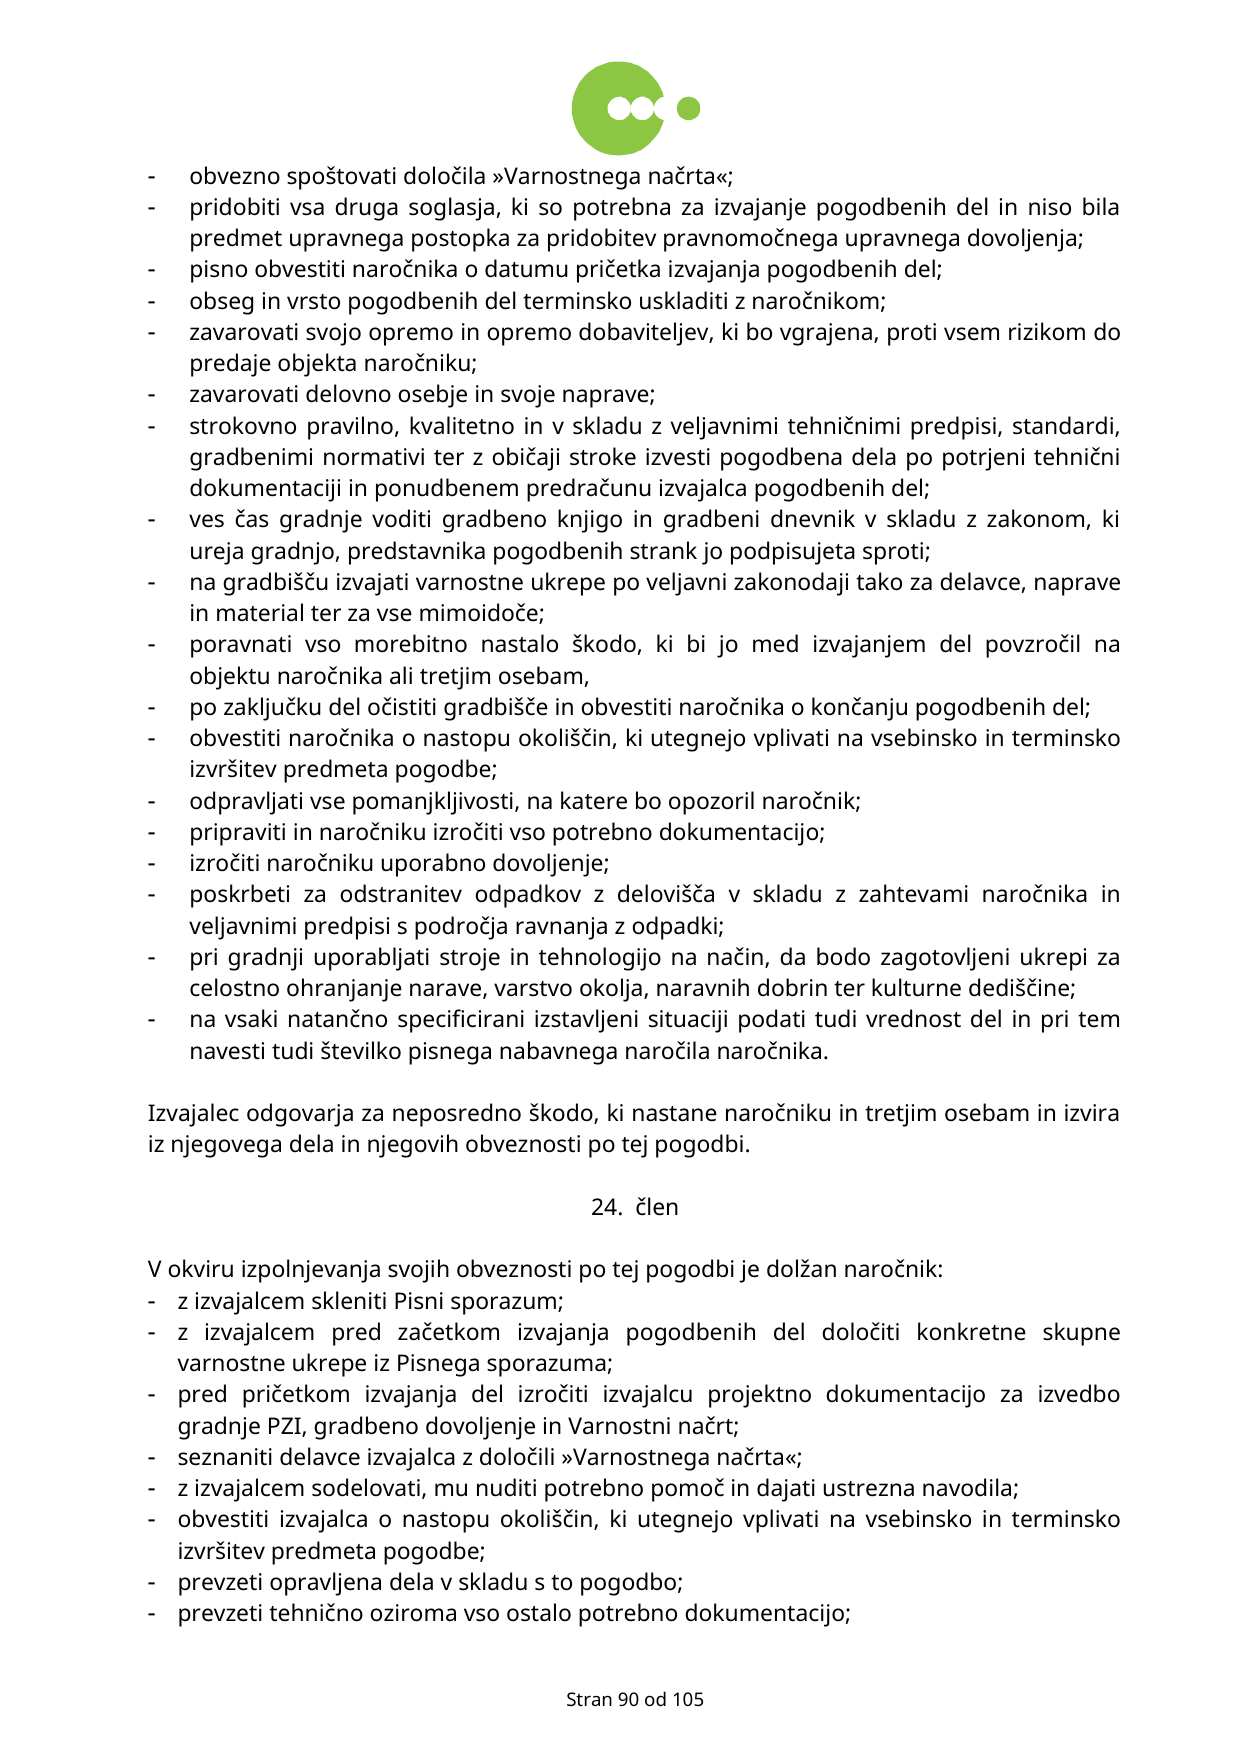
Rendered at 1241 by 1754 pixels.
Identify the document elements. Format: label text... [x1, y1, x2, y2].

list pridobiti vsa druga soglasja, ki so potrebna za izvajanje pogodbenih del in niso bila predmet upravnega postopka za pridobitev pravnomočnega upravnega dovoljenja; [148, 191, 1122, 253]
list pisno obvestiti naročnika o datumu pričetka izvajanja pogodbenih del; [148, 253, 1122, 285]
list izročiti naročniku uporabno dovoljenje; [148, 847, 1122, 878]
list z izvajalcem sodelovati, mu nuditi potrebno pomoč in dajati ustrezna navodila; [148, 1472, 1122, 1503]
text Izvajalec odgovarja za neposredno škodo, ki nastane naročniku in tretjim osebam in izvira iz njegovega dela in njegovih obveznosti po tej pogodbi. [148, 1097, 1122, 1160]
list strokovno pravilno, kvalitetno in v skladu z veljavnimi tehničnimi predpisi, standardi, gradbenimi normativi ter z običaji stroke izvesti pogodbena dela po potrjeni tehnični dokumentaciji in ponudbenem predračunu izvajalca pogodbenih del; [148, 410, 1122, 503]
list ves čas gradnje voditi gradbeno knjigo in gradbeni dnevnik v skladu z zakonom, ki ureja gradnjo, predstavnika pogodbenih strank jo podpisujeta sproti; [148, 503, 1122, 566]
list poskrbeti za odstranitev odpadkov z delovišča v skladu z zahtevami naročnika in veljavnimi predpisi s področja ravnanja z odpadki; [148, 878, 1122, 941]
list po zaključku del očistiti gradbišče in obvestiti naročnika o končanju pogodbenih del; [148, 691, 1122, 722]
list obseg in vrsto pogodbenih del terminsko uskladiti z naročnikom; [148, 285, 1122, 316]
list seznaniti delavce izvajalca z določili »Varnostnega načrta«; [148, 1441, 1122, 1472]
list prevzeti opravljena dela v skladu s to pogodbo; [148, 1566, 1122, 1597]
list člen [148, 1191, 1122, 1222]
list pripraviti in naročniku izročiti vso potrebno dokumentacijo; [148, 816, 1122, 847]
list obvestiti naročnika o nastopu okoliščin, ki utegnejo vplivati na vsebinsko in terminsko izvršitev predmeta pogodbe; [148, 722, 1122, 785]
list z izvajalcem pred začetkom izvajanja pogodbenih del določiti konkretne skupne varnostne ukrepe iz Pisnega sporazuma; [148, 1316, 1122, 1378]
list zavarovati svojo opremo in opremo dobaviteljev, ki bo vgrajena, proti vsem rizikom do predaje objekta naročniku; [148, 316, 1122, 378]
list odpravljati vse pomanjkljivosti, na katere bo opozoril naročnik; [148, 785, 1122, 816]
list prevzeti tehnično oziroma vso ostalo potrebno dokumentacijo; [148, 1597, 1122, 1628]
list na gradbišču izvajati varnostne ukrepe po veljavni zakonodaji tako za delavce, naprave in material ter za vse mimoidoče; [148, 566, 1122, 628]
list zavarovati delovno osebje in svoje naprave; [148, 378, 1122, 410]
list poravnati vso morebitno nastalo škodo, ki bi jo med izvajanjem del povzročil na objektu naročnika ali tretjim osebam, [148, 628, 1122, 691]
list pri gradnji uporabljati stroje in tehnologijo na način, da bodo zagotovljeni ukrepi za celostno ohranjanje narave, varstvo okolja, naravnih dobrin ter kulturne dediščine; [148, 941, 1122, 1003]
list obvestiti izvajalca o nastopu okoliščin, ki utegnejo vplivati na vsebinsko in terminsko izvršitev predmeta pogodbe; [148, 1503, 1122, 1566]
list pred pričetkom izvajanja del izročiti izvajalcu projektno dokumentacijo za izvedbo gradnje PZI, gradbeno dovoljenje in Varnostni načrt; [148, 1378, 1122, 1441]
text V okviru izpolnjevanja svojih obveznosti po tej pogodbi je dolžan naročnik: [148, 1253, 1122, 1285]
list na vsaki natančno specificirani izstavljeni situaciji podati tudi vrednost del in pri tem navesti tudi številko pisnega nabavnega naročila naročnika. [148, 1003, 1122, 1066]
list obvezno spoštovati določila »Varnostnega načrta«; [148, 160, 1122, 191]
list z izvajalcem skleniti Pisni sporazum; [148, 1285, 1122, 1316]
